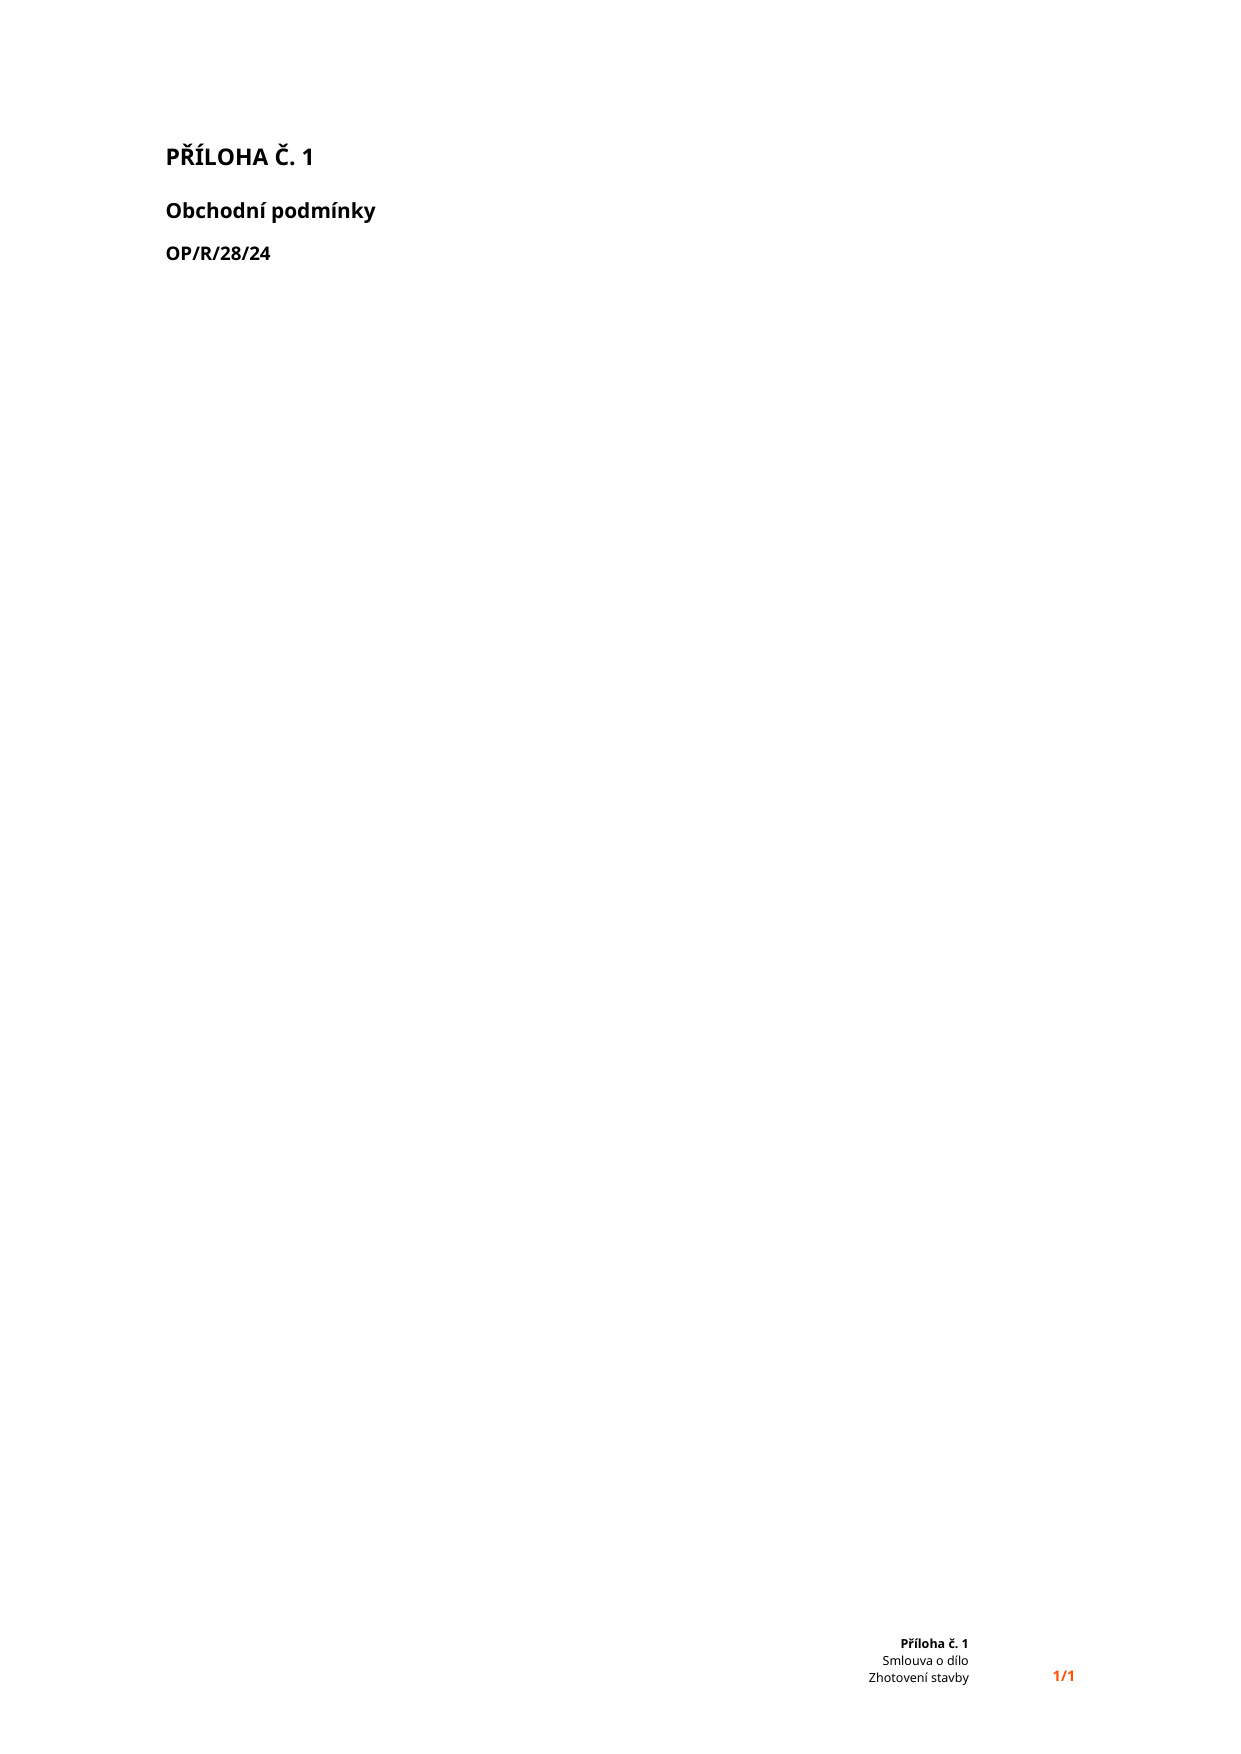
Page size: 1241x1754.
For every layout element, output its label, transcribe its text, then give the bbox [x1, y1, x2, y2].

text Příloha č. 1 [165, 141, 1075, 173]
text Obchodní podmínky [165, 197, 1075, 225]
text OP/R/28/24 [165, 240, 1075, 266]
